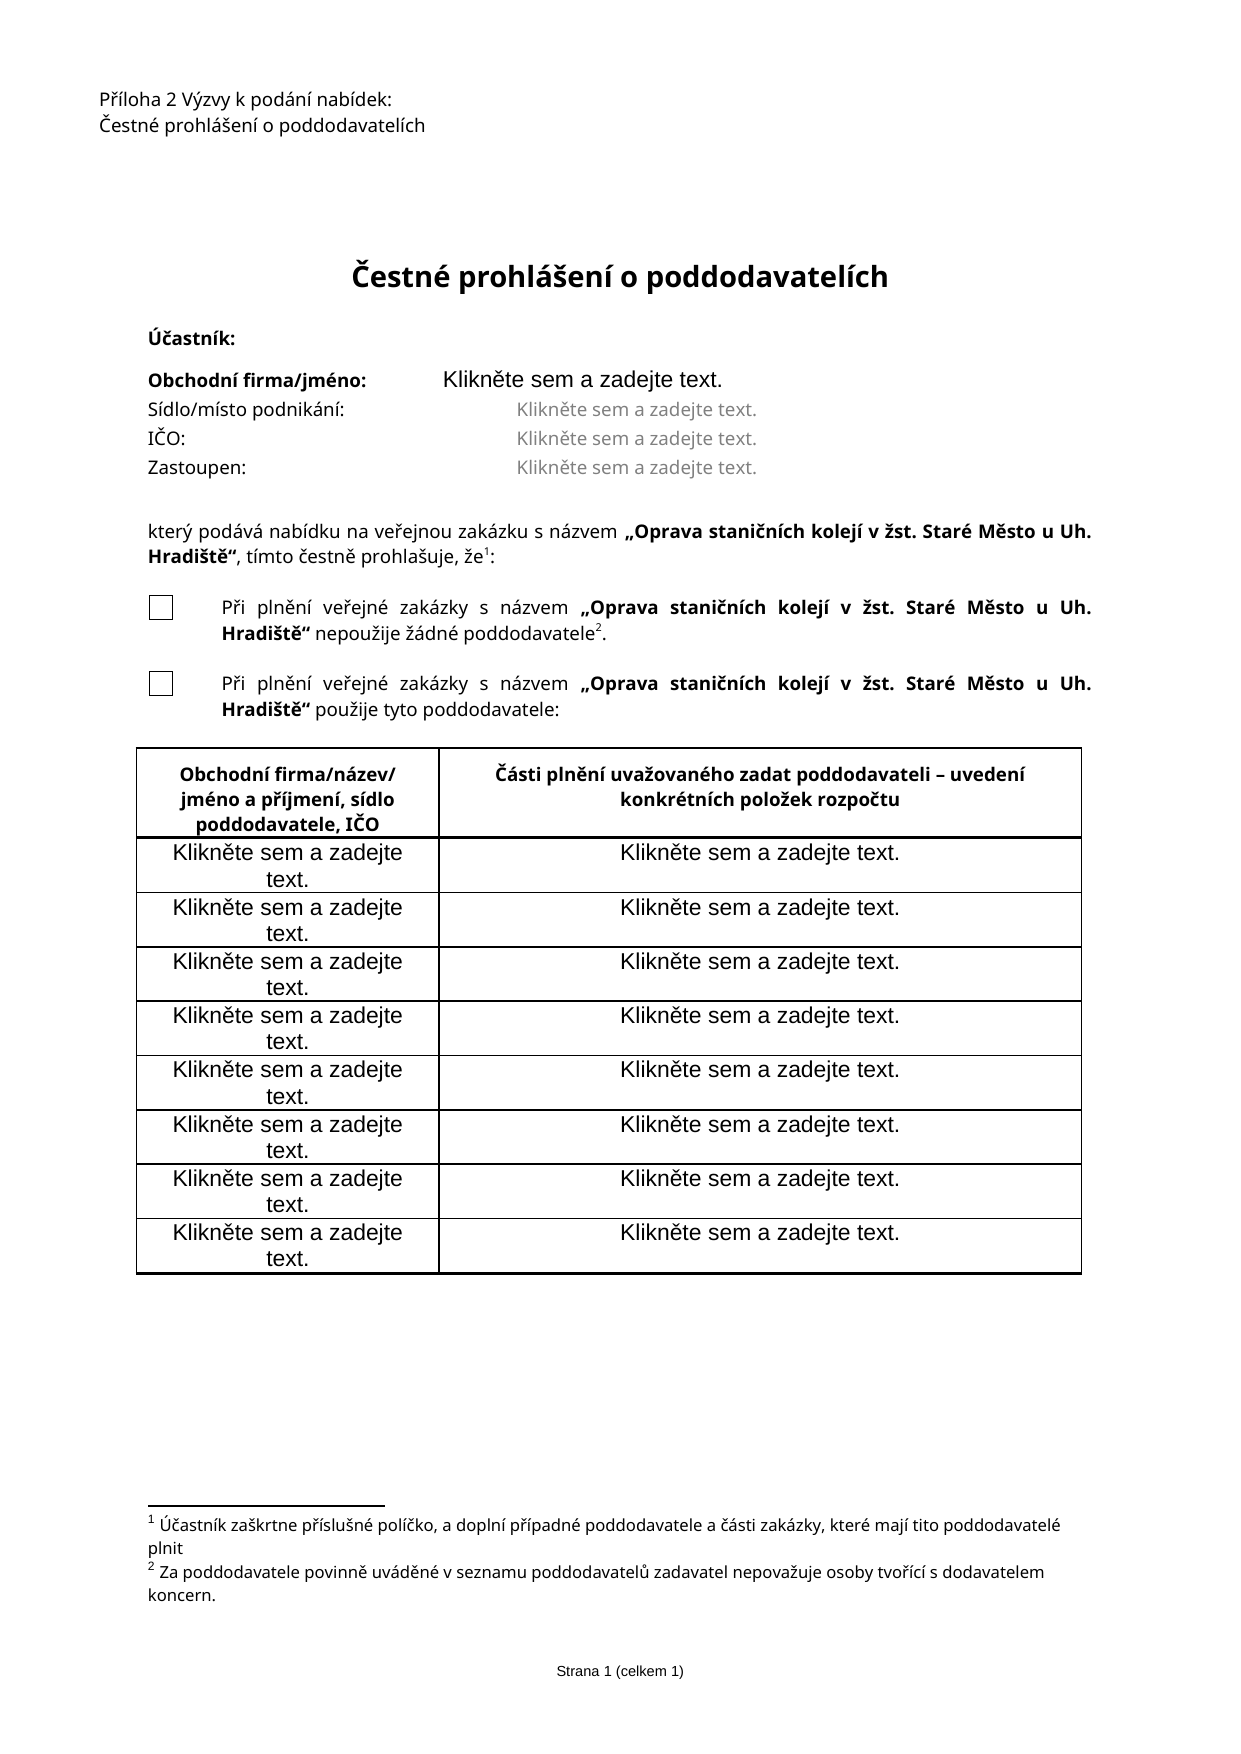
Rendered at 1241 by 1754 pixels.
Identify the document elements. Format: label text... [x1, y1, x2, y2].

text Účastník: [148, 321, 1093, 352]
text který podává nabídku na veřejnou zakázku s názvem „Oprava staničních kolejí v žst. Staré Město u Uh. Hradiště“, tímto čestně prohlašuje, že: [148, 518, 1093, 569]
table_header Části plnění uvažovaného zadat poddodavateli – uvedení konkrétních položek rozpočtu [440, 749, 1081, 836]
text Zastoupen: [148, 451, 1093, 480]
text IČO: [148, 422, 1093, 451]
text Při plnění veřejné zakázky s názvem „Oprava staničních kolejí v žst. Staré Město u Uh. Hradiště“ použije tyto poddodavatele: [148, 670, 1093, 721]
text Při plnění veřejné zakázky s názvem „Oprava staničních kolejí v žst. Staré Město u Uh. Hradiště“ nepoužije žádné poddodavatele. [148, 594, 1093, 645]
text Sídlo/místo podnikání: [148, 393, 1093, 422]
table_header Obchodní firma/název/ jméno a příjmení, sídlo poddodavatele, IČO [137, 749, 438, 836]
text Obchodní firma/jméno: [148, 364, 1093, 393]
title Čestné prohlášení o poddodavatelích [148, 256, 1093, 296]
